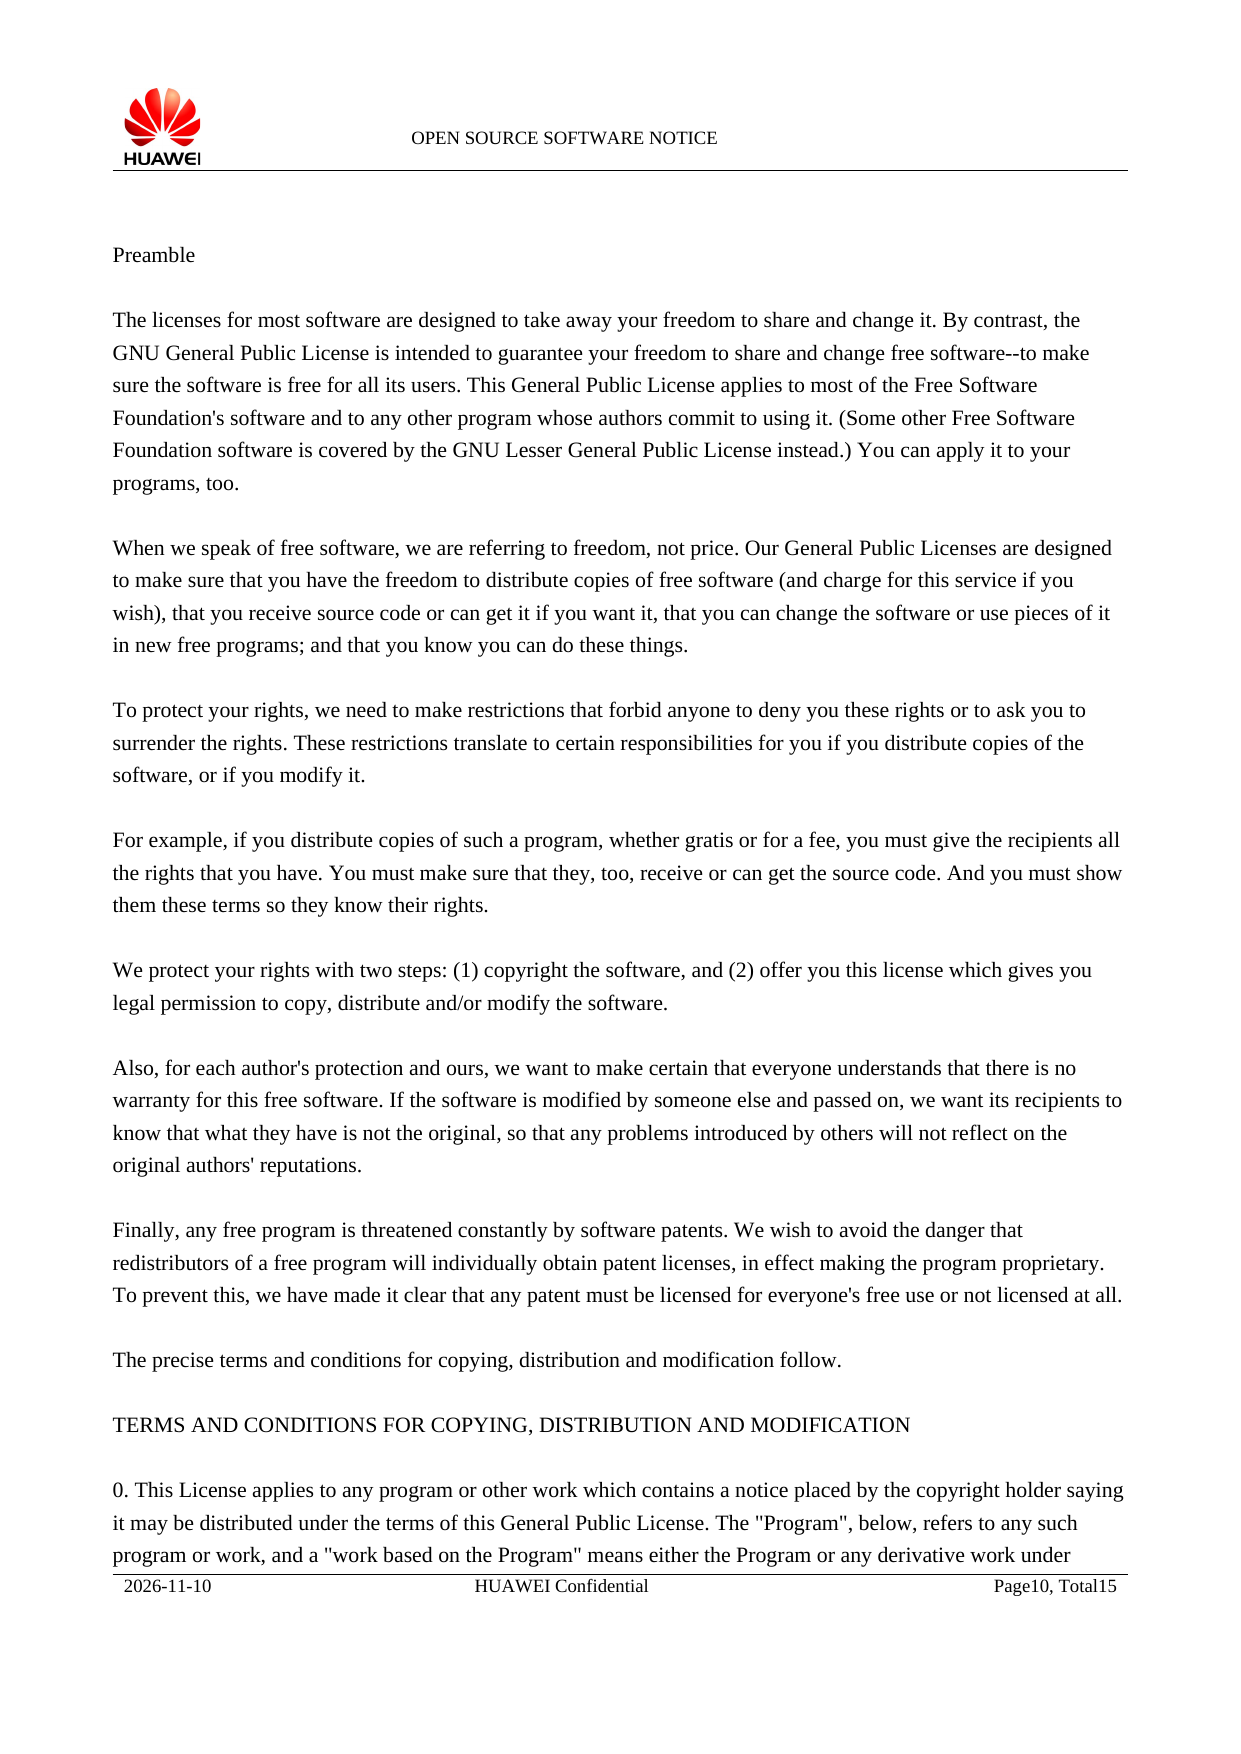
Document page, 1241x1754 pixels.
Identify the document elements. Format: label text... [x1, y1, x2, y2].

picture [124, 88, 201, 165]
